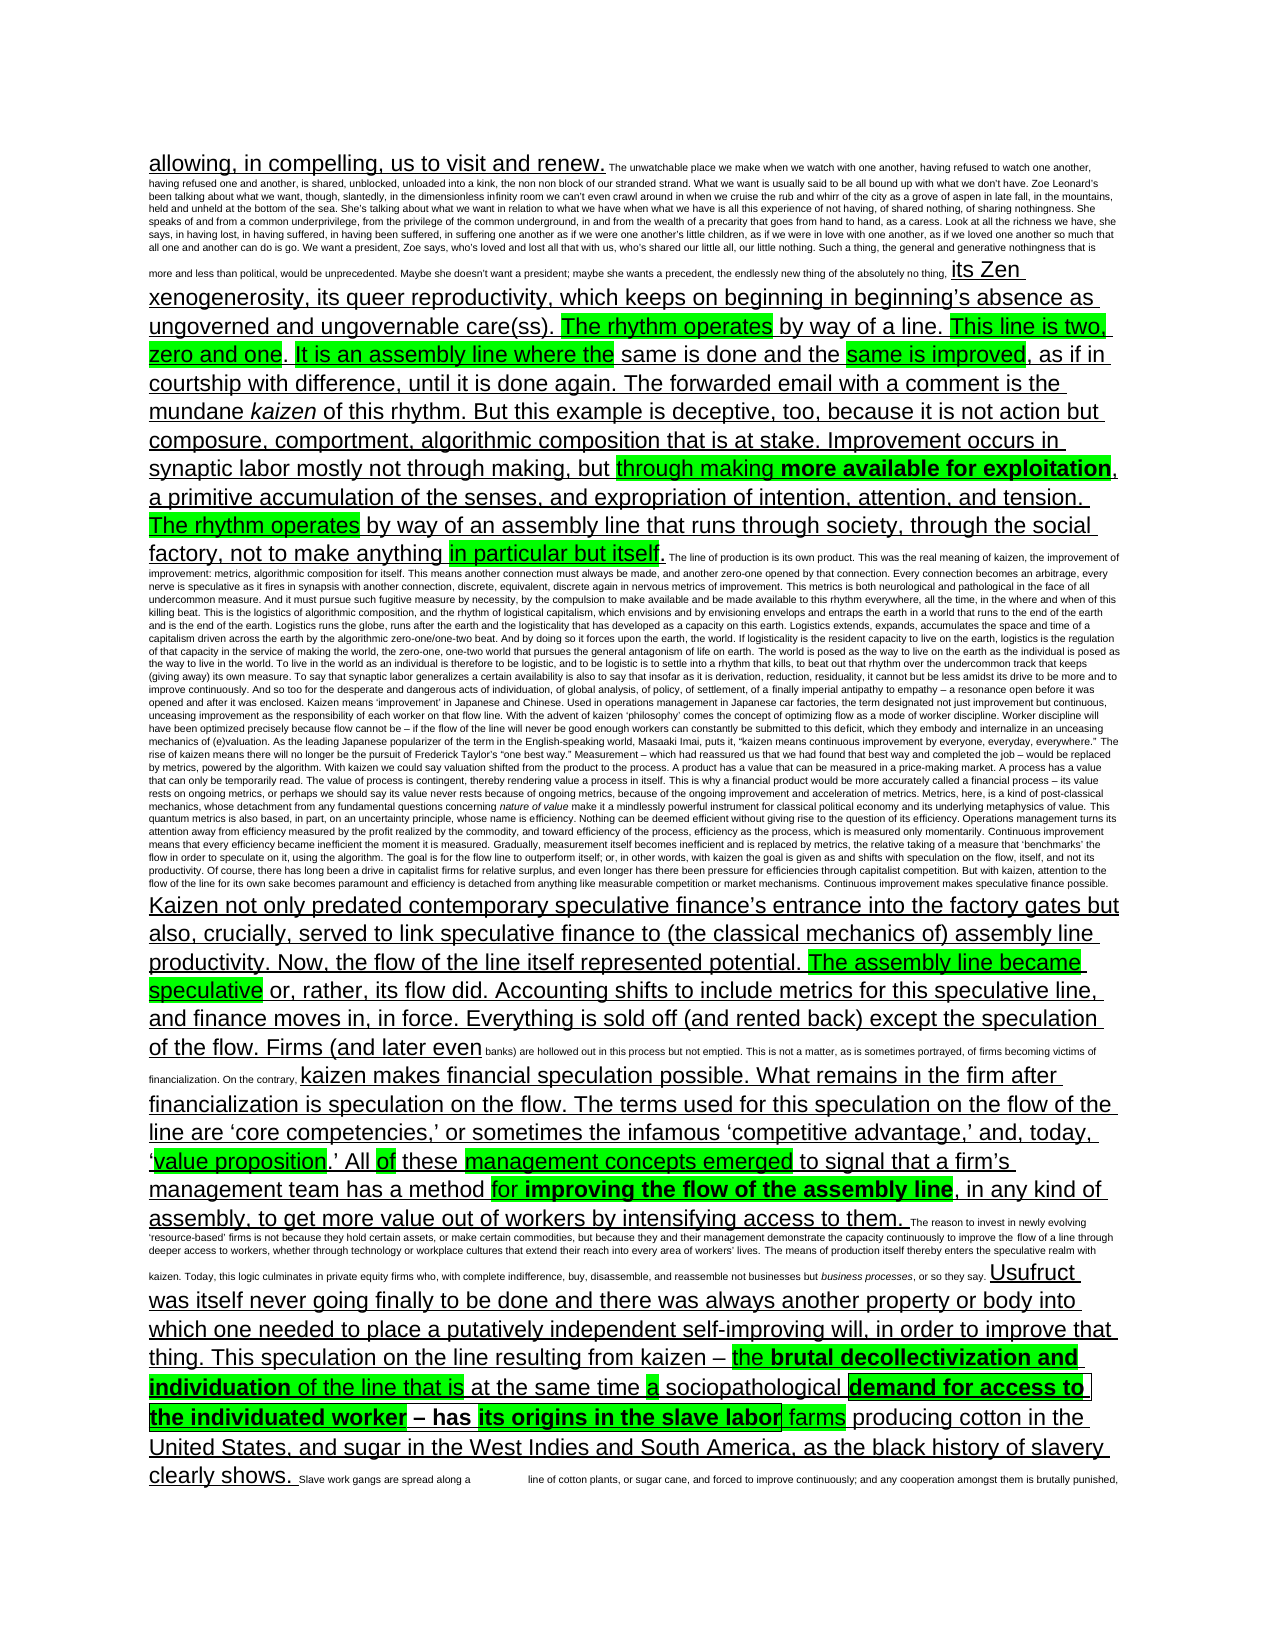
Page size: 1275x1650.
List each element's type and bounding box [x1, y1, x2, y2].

text [148, 150, 1121, 1488]
